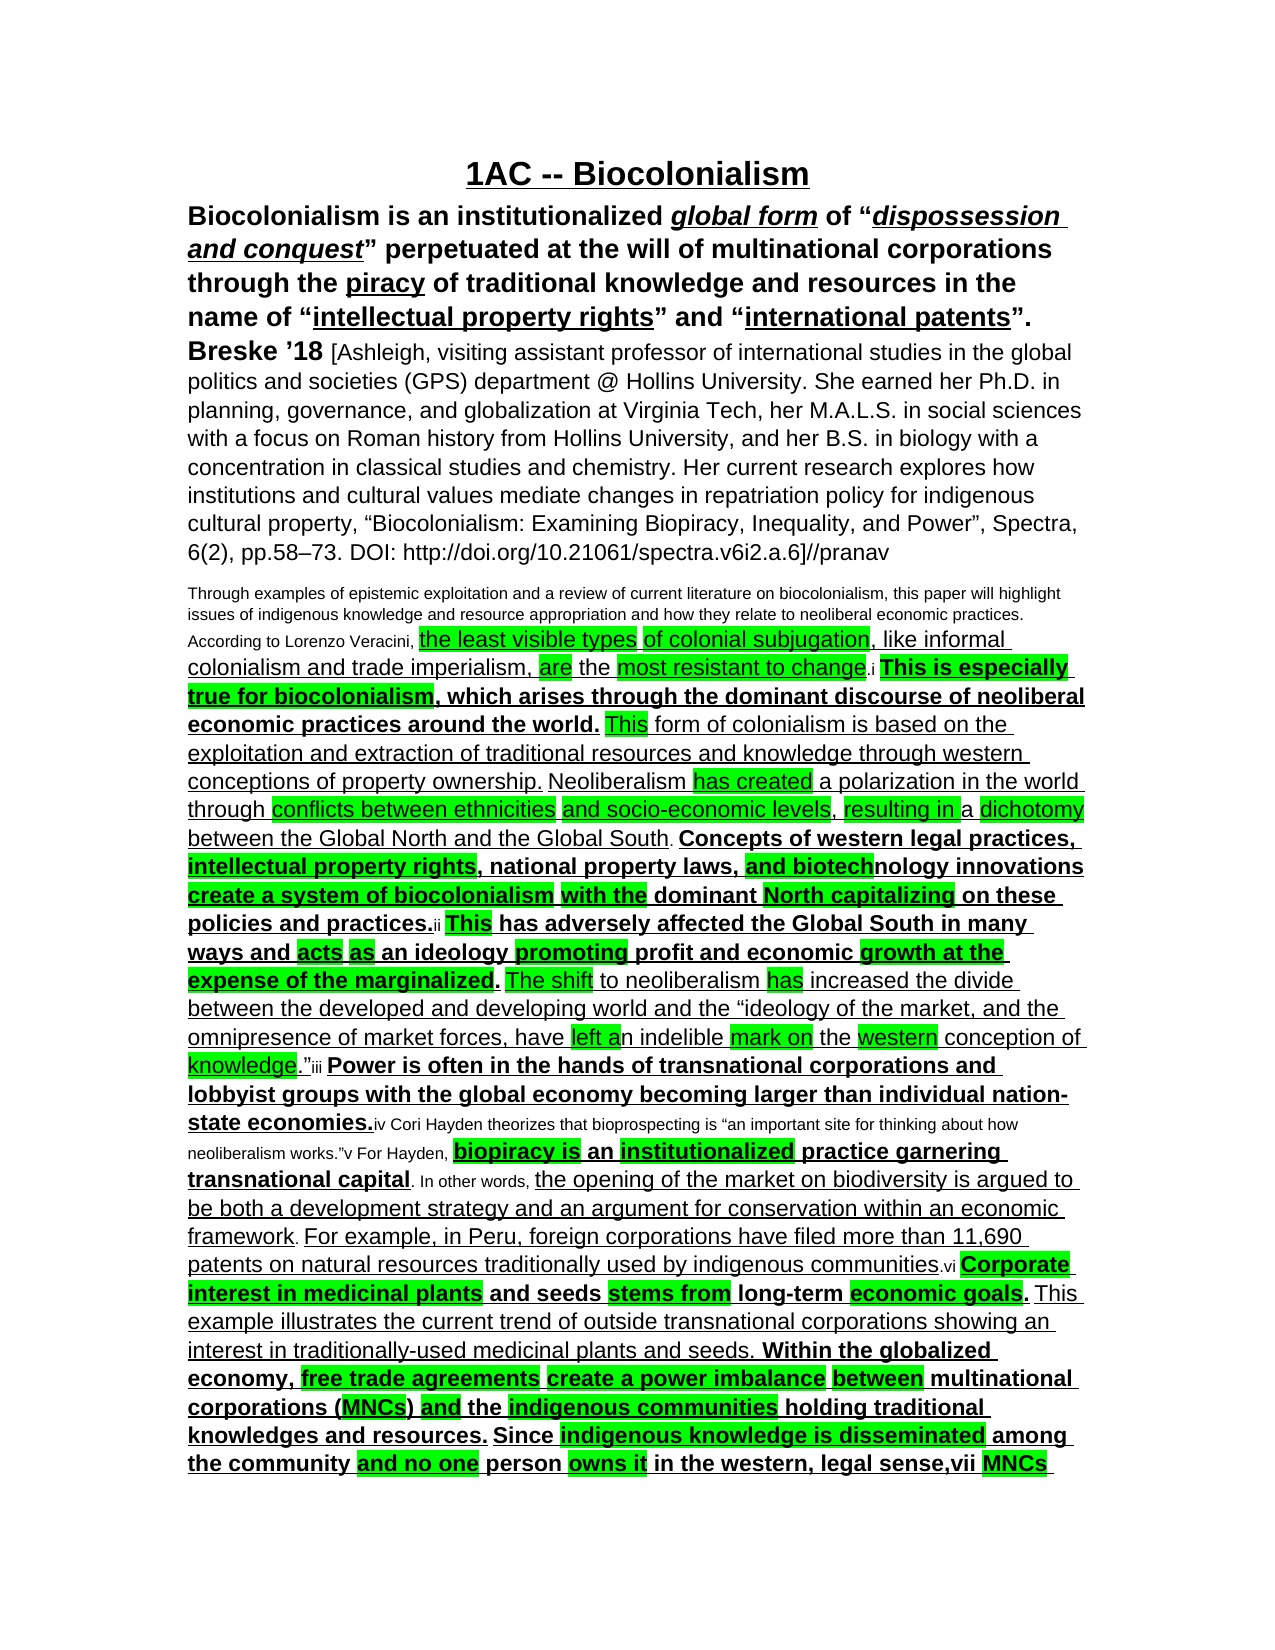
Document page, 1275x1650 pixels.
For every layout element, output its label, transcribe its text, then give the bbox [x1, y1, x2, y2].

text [187, 1048, 1087, 1477]
text Breske ’18 [Ashleigh, visiting assistant professor of international studies in the global politics and societies (GPS) department @ Hollins University. She earned her Ph.D. in planning, governance, and globalization at Virginia Tech, her M.A.L.S. in social sciences with a focus on Roman history from Hollins University, and her B.S. in biology with a concentration in classical studies and chemistry. Her current research explores how institutions and cultural values mediate changes in repatriation policy for indigenous cultural property, “Biocolonialism: Examining Biopiracy, Inequality, and Power”, Spectra, 6(2), pp.58–73. DOI: http://doi.org/10.21061/spectra.v6i2.a.6]//pranav [187, 335, 1087, 565]
subtitle Biocolonialism is an institutionalized global form of “dispossession and conquest” perpetuated at the will of multinational corporations through the piracy of traditional knowledge and resources in the name of “intellectual property rights” and “international patents”. [187, 200, 1087, 332]
subtitle 1AC -- Biocolonialism [187, 154, 1087, 193]
